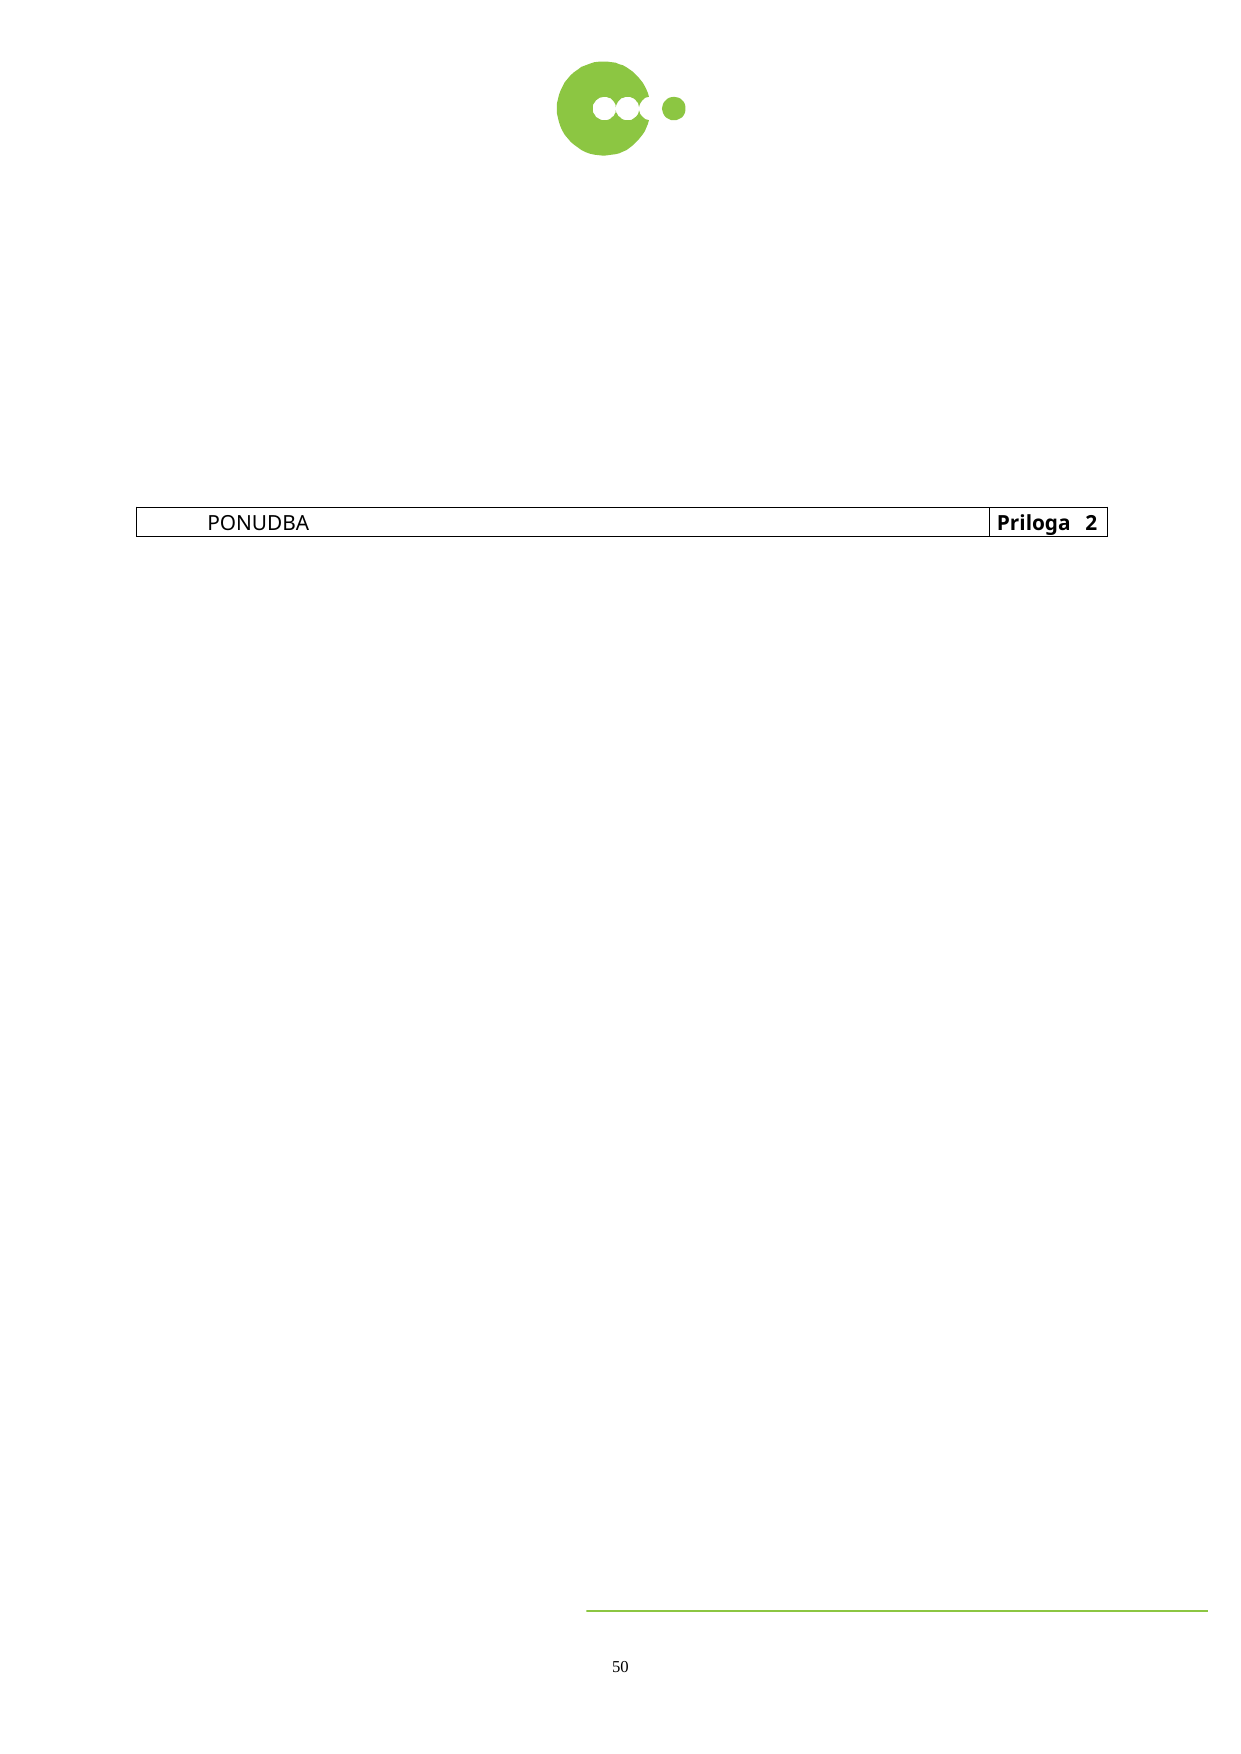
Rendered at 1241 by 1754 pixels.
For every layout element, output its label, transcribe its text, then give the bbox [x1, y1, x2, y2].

table_header [137, 508, 200, 536]
table_header 2 [1078, 508, 1107, 536]
table_header PONUDBA [200, 508, 989, 536]
table_header Priloga [990, 508, 1078, 536]
